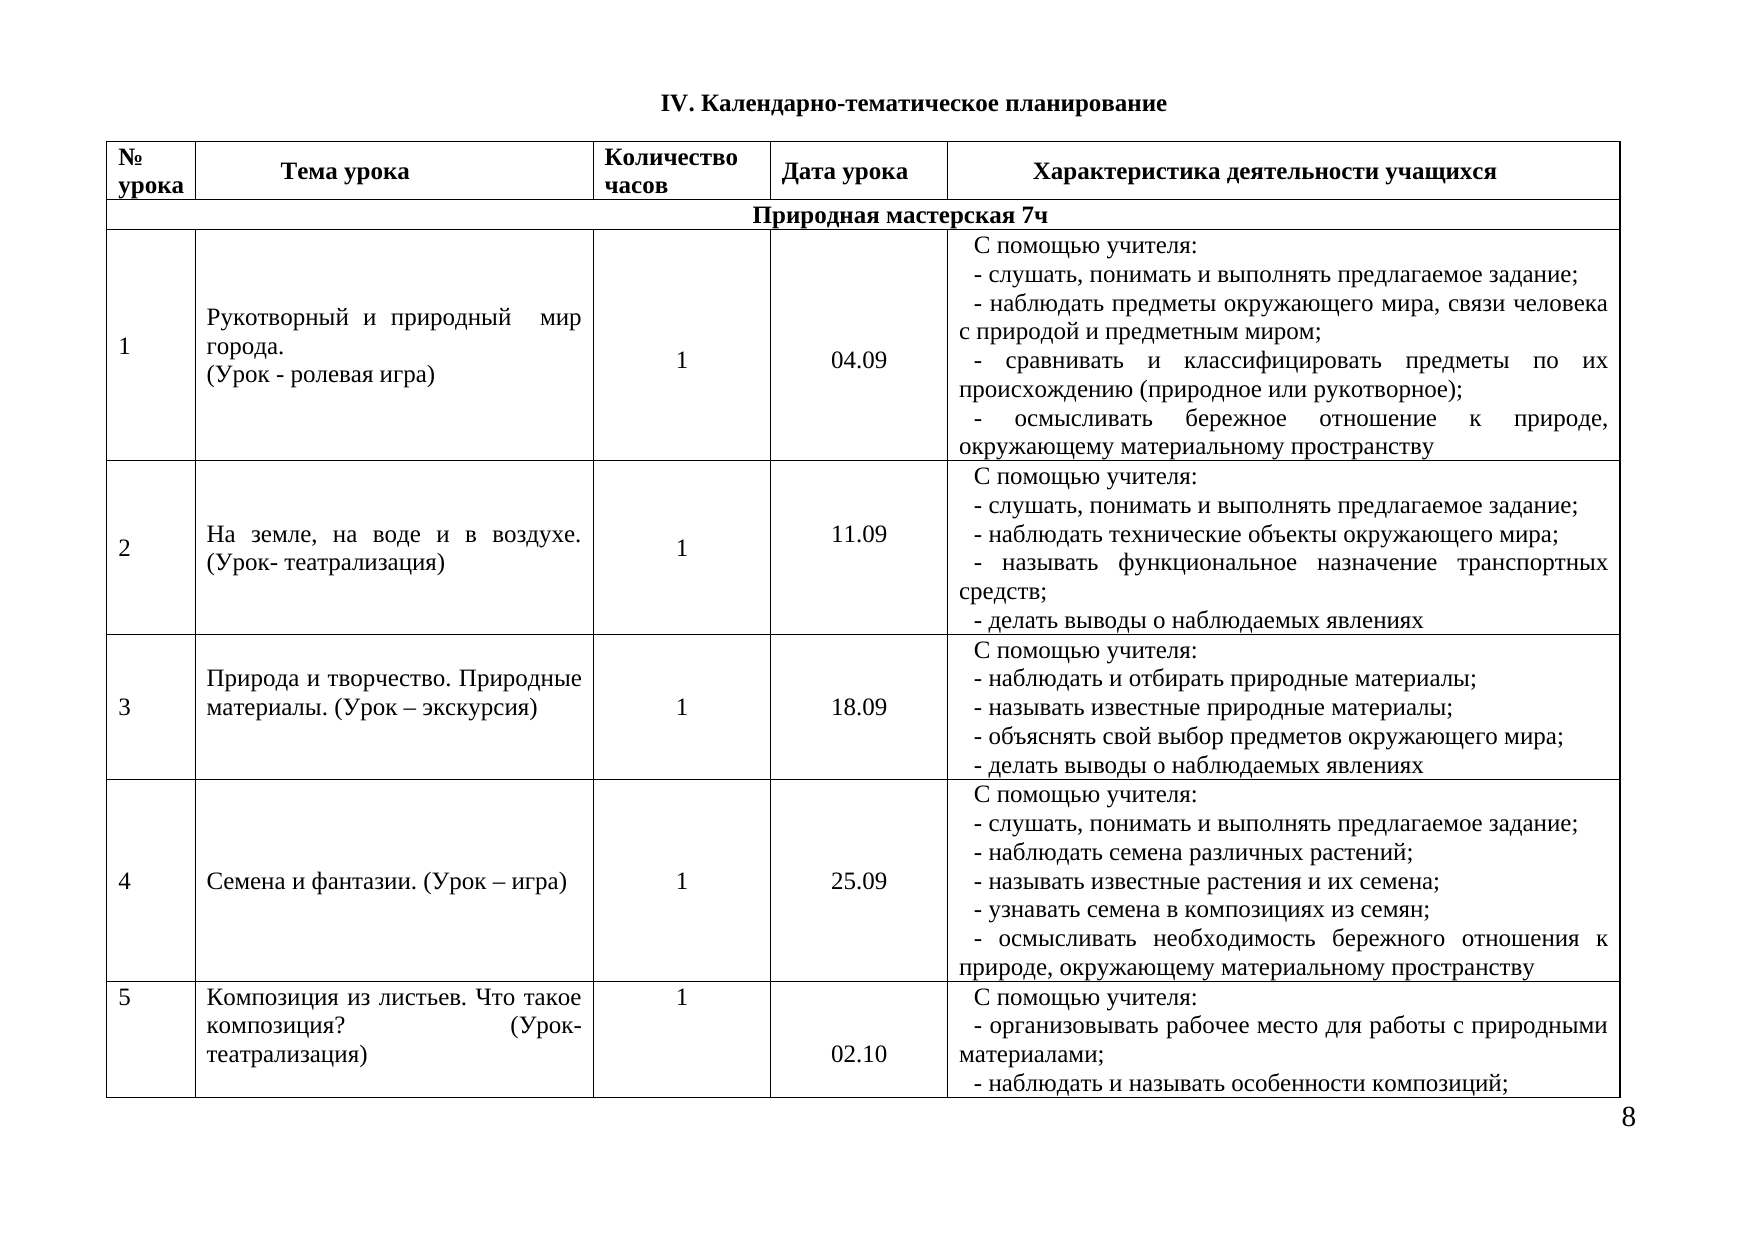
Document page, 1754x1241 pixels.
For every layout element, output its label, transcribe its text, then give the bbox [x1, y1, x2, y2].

table_header Дата урока [771, 142, 947, 199]
table_header Тема урока [196, 142, 593, 199]
table_cell 3 [107, 635, 195, 778]
table_cell С помощью учителя: - наблюдать и отбирать природные материалы; - называть известные природные материалы; - объяснять свой выбор предметов окружающего мира; - делать выводы о наблюдаемых явлениях [948, 635, 1619, 778]
table_cell 1 [594, 982, 770, 1097]
table_cell Рукотворный и природный мир города. (Урок - ролевая игра) [196, 230, 593, 460]
table_cell На земле, на воде и в воздухе. (Урок- театрализация) [196, 461, 593, 634]
table_cell 04.09 [771, 230, 947, 460]
table_cell 2 [107, 461, 195, 634]
table_cell 4 [107, 780, 195, 981]
table_cell 1 [107, 230, 195, 460]
text ΙV. Календарно-тематическое планирование [118, 88, 1636, 117]
table_header Характеристика деятельности учащихся [948, 142, 1619, 199]
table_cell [948, 982, 1619, 1097]
table_cell 11.09 [771, 461, 947, 634]
table_cell 1 [594, 780, 770, 981]
table_cell С помощью учителя: - слушать, понимать и выполнять предлагаемое задание; - наблюдать предметы окружающего мира, связи человека с природой и предметным миром; - сравнивать и классифицировать предметы по их происхождению (природное или рукотворное); - осмысливать бережное отношение к природе, окружающему материальному пространству [948, 230, 1619, 460]
table_header № урока [107, 142, 195, 199]
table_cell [196, 982, 593, 1097]
table_cell 1 [594, 635, 770, 778]
table_cell С помощью учителя: - слушать, понимать и выполнять предлагаемое задание; - наблюдать семена различных растений; - называть известные растения и их семена; - узнавать семена в композициях из семян; - осмысливать необходимость бережного отношения к природе, окружающему материальному пространству [948, 780, 1619, 981]
table_cell Природа и творчество. Природные материалы. (Урок – экскурсия) [196, 635, 593, 778]
table_cell 1 [594, 230, 770, 460]
table_cell 25.09 [771, 780, 947, 981]
table_cell Семена и фантазии. (Урок – игра) [196, 780, 593, 981]
table_cell 18.09 [771, 635, 947, 778]
table_cell 02.10 [771, 982, 947, 1097]
table_cell С помощью учителя: - слушать, понимать и выполнять предлагаемое задание; - наблюдать технические объекты окружающего мира; - называть функциональное назначение транспортных средств; - делать выводы о наблюдаемых явлениях [948, 461, 1619, 634]
table_cell 5 [107, 982, 195, 1097]
table_cell Природная мастерская 7ч [107, 200, 1619, 229]
table_header Количество часов [594, 142, 770, 199]
table_cell 1 [594, 461, 770, 634]
